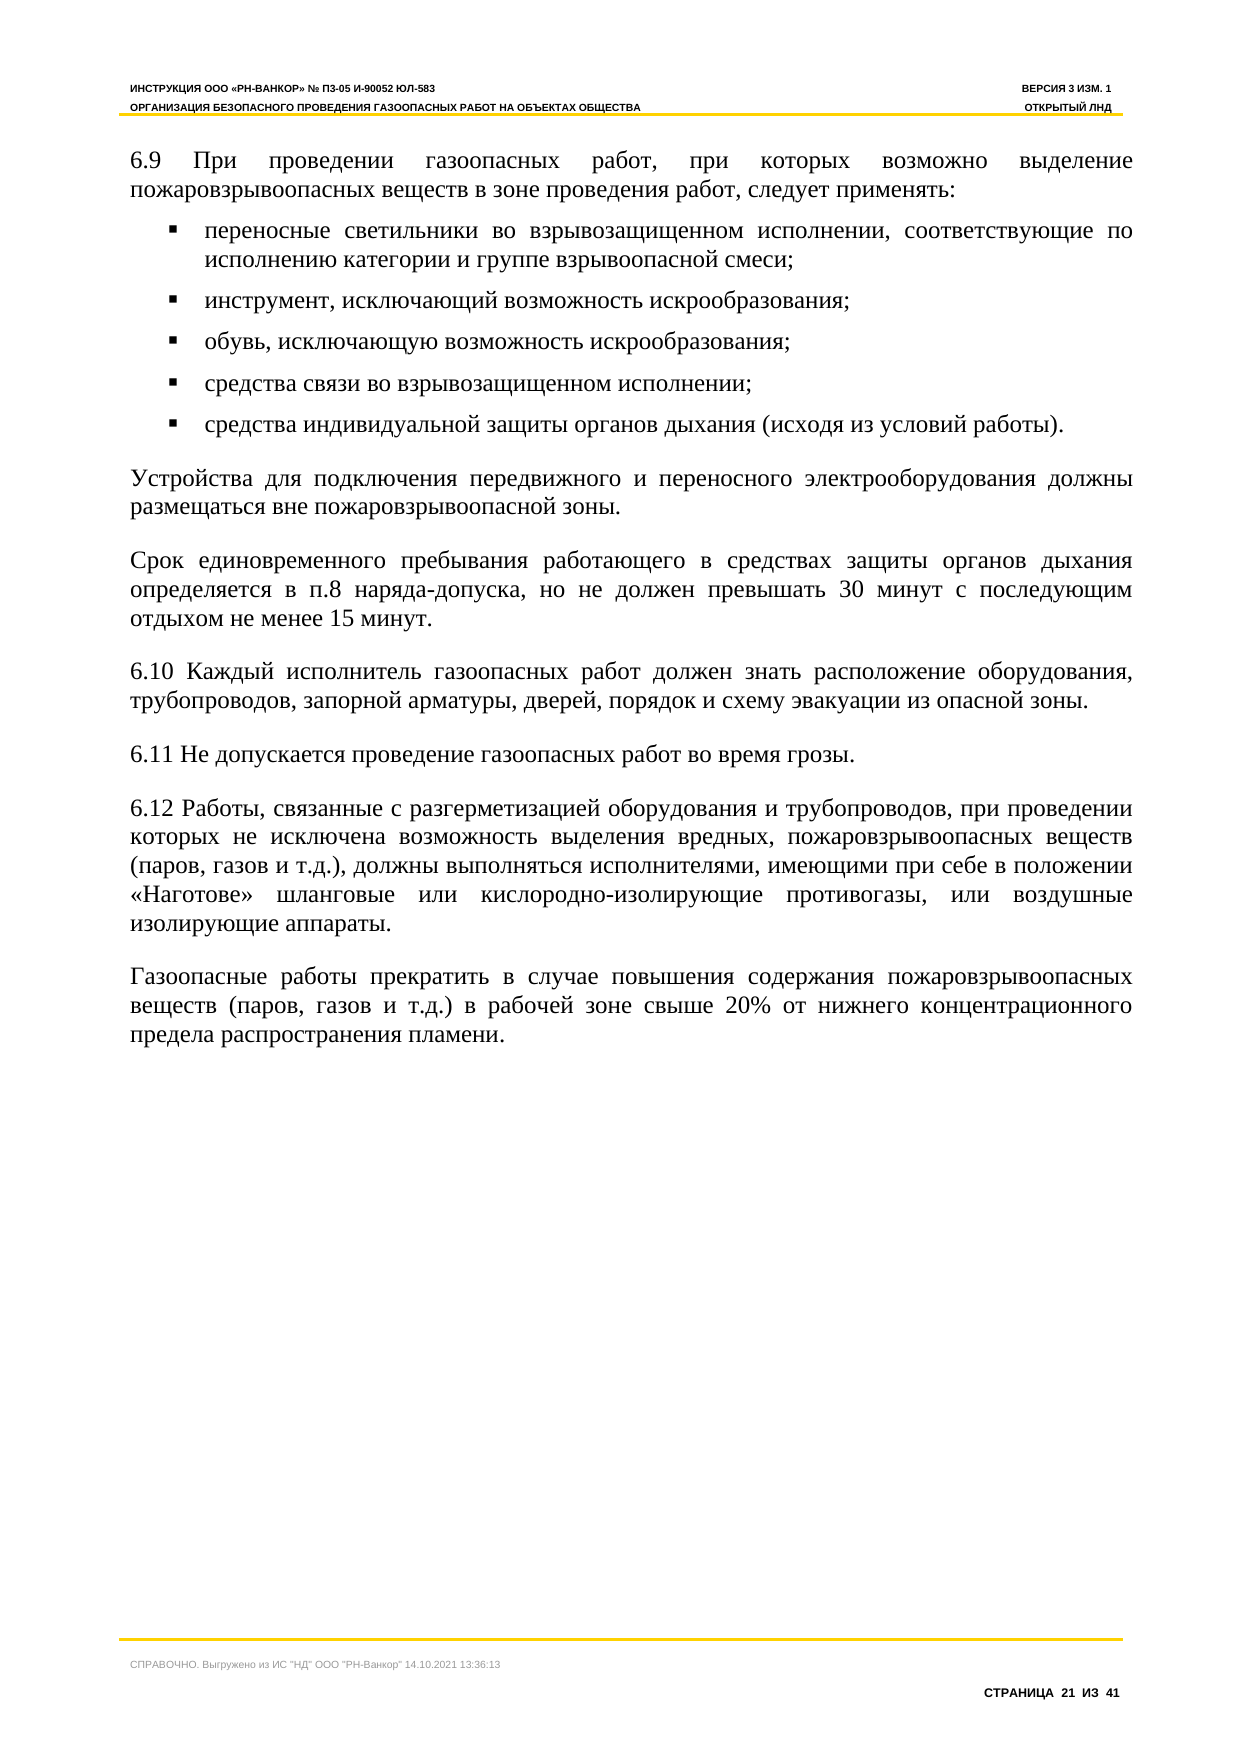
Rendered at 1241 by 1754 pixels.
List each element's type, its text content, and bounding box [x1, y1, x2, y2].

list средства связи во взрывозащищенном исполнении; [167, 368, 1134, 396]
list инструмент, исключающий возможность искрообразования; [167, 285, 1134, 314]
list средства индивидуальной защиты органов дыхания (исходя из условий работы). [167, 409, 1134, 438]
text 6.9 При проведении газоопасных работ, при которых возможно выделение пожаровзрывоопасных веществ в зоне проведения работ, следует применять: [130, 145, 1134, 203]
text 6.12 Работы, связанные с разгерметизацией оборудования и трубопроводов, при проведении которых не исключена возможность выделения вредных, пожаровзрывоопасных веществ (паров, газов и т.д.), должны выполняться исполнителями, имеющими при себе в положении «Наготове» шланговые или кислородно-изолирующие противогазы, или воздушные изолирующие аппараты. [130, 793, 1134, 936]
text Срок единовременного пребывания работающего в средствах защиты органов дыхания определяется в п.8 наряда-допуска, но не должен превышать 30 минут с последующим отдыхом не менее 15 минут. [130, 545, 1134, 631]
text Газоопасные работы прекратить в случае повышения содержания пожаровзрывоопасных веществ (паров, газов и т.д.) в рабочей зоне свыше 20% от нижнего концентрационного предела распространения пламени. [130, 961, 1134, 1048]
list обувь, исключающую возможность искрообразования; [167, 326, 1134, 355]
text 6.11 Не допускается проведение газоопасных работ во время грозы. [130, 739, 1134, 768]
text Устройства для подключения передвижного и переносного электрооборудования должны размещаться вне пожаровзрывоопасной зоны. [130, 463, 1134, 520]
text 6.10 Каждый исполнитель газоопасных работ должен знать расположение оборудования, трубопроводов, запорной арматуры, дверей, порядок и схему эвакуации из опасной зоны. [130, 656, 1134, 714]
list переносные светильники во взрывозащищенном исполнении, соответствующие по исполнению категории и группе взрывоопасной смеси; [167, 215, 1134, 273]
